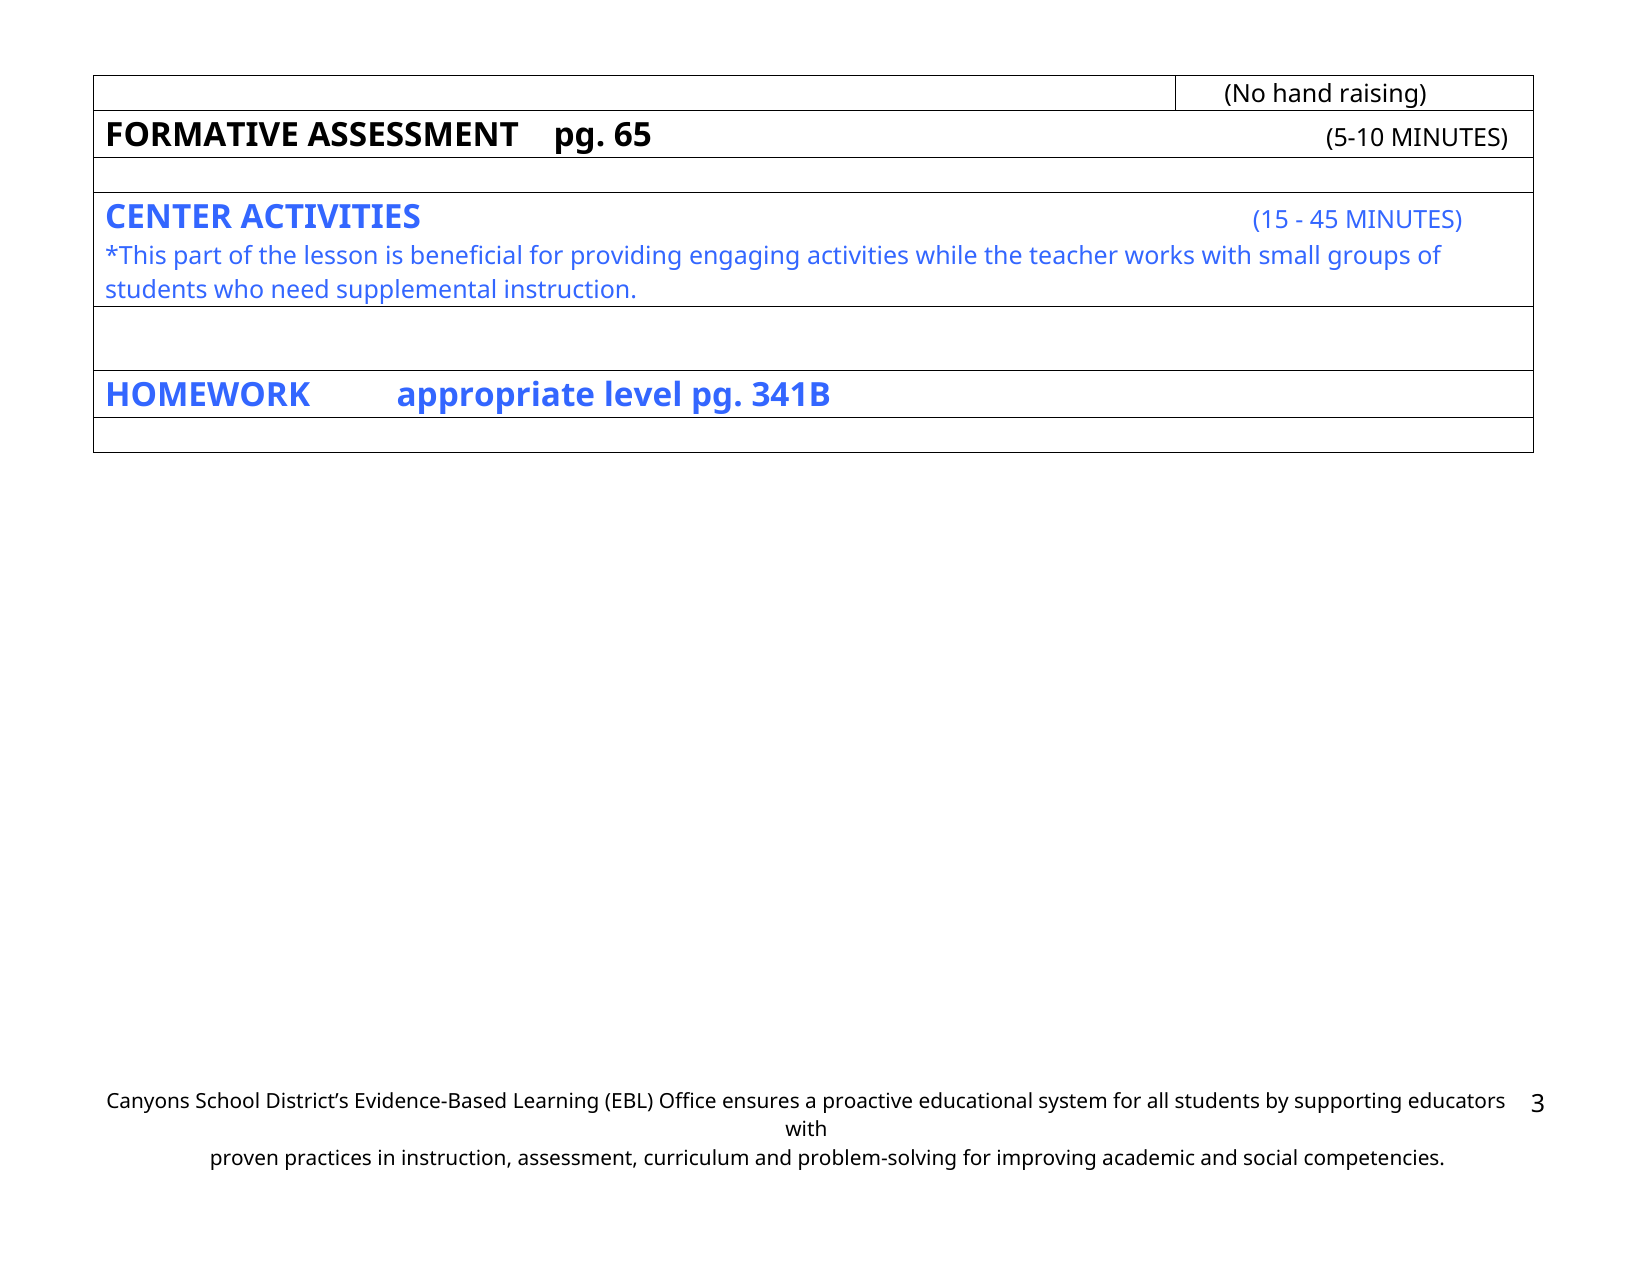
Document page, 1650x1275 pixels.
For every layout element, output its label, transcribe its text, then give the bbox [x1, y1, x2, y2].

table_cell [94, 76, 1175, 110]
table_cell FORMATIVE ASSESSMENT pg. 65 (5-10 MINUTES) [94, 111, 1533, 157]
table_cell HOMEWORK appropriate level pg. 341B [94, 371, 1533, 417]
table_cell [1176, 76, 1533, 110]
table_cell [94, 307, 1533, 370]
table_cell [94, 158, 1533, 192]
table_cell CENTER ACTIVITIES (15 - 45 MINUTES) *This part of the lesson is beneficial for providing engaging activities while the teacher works with small groups of students who need supplemental instruction. [94, 193, 1533, 306]
table_cell [94, 418, 1533, 452]
